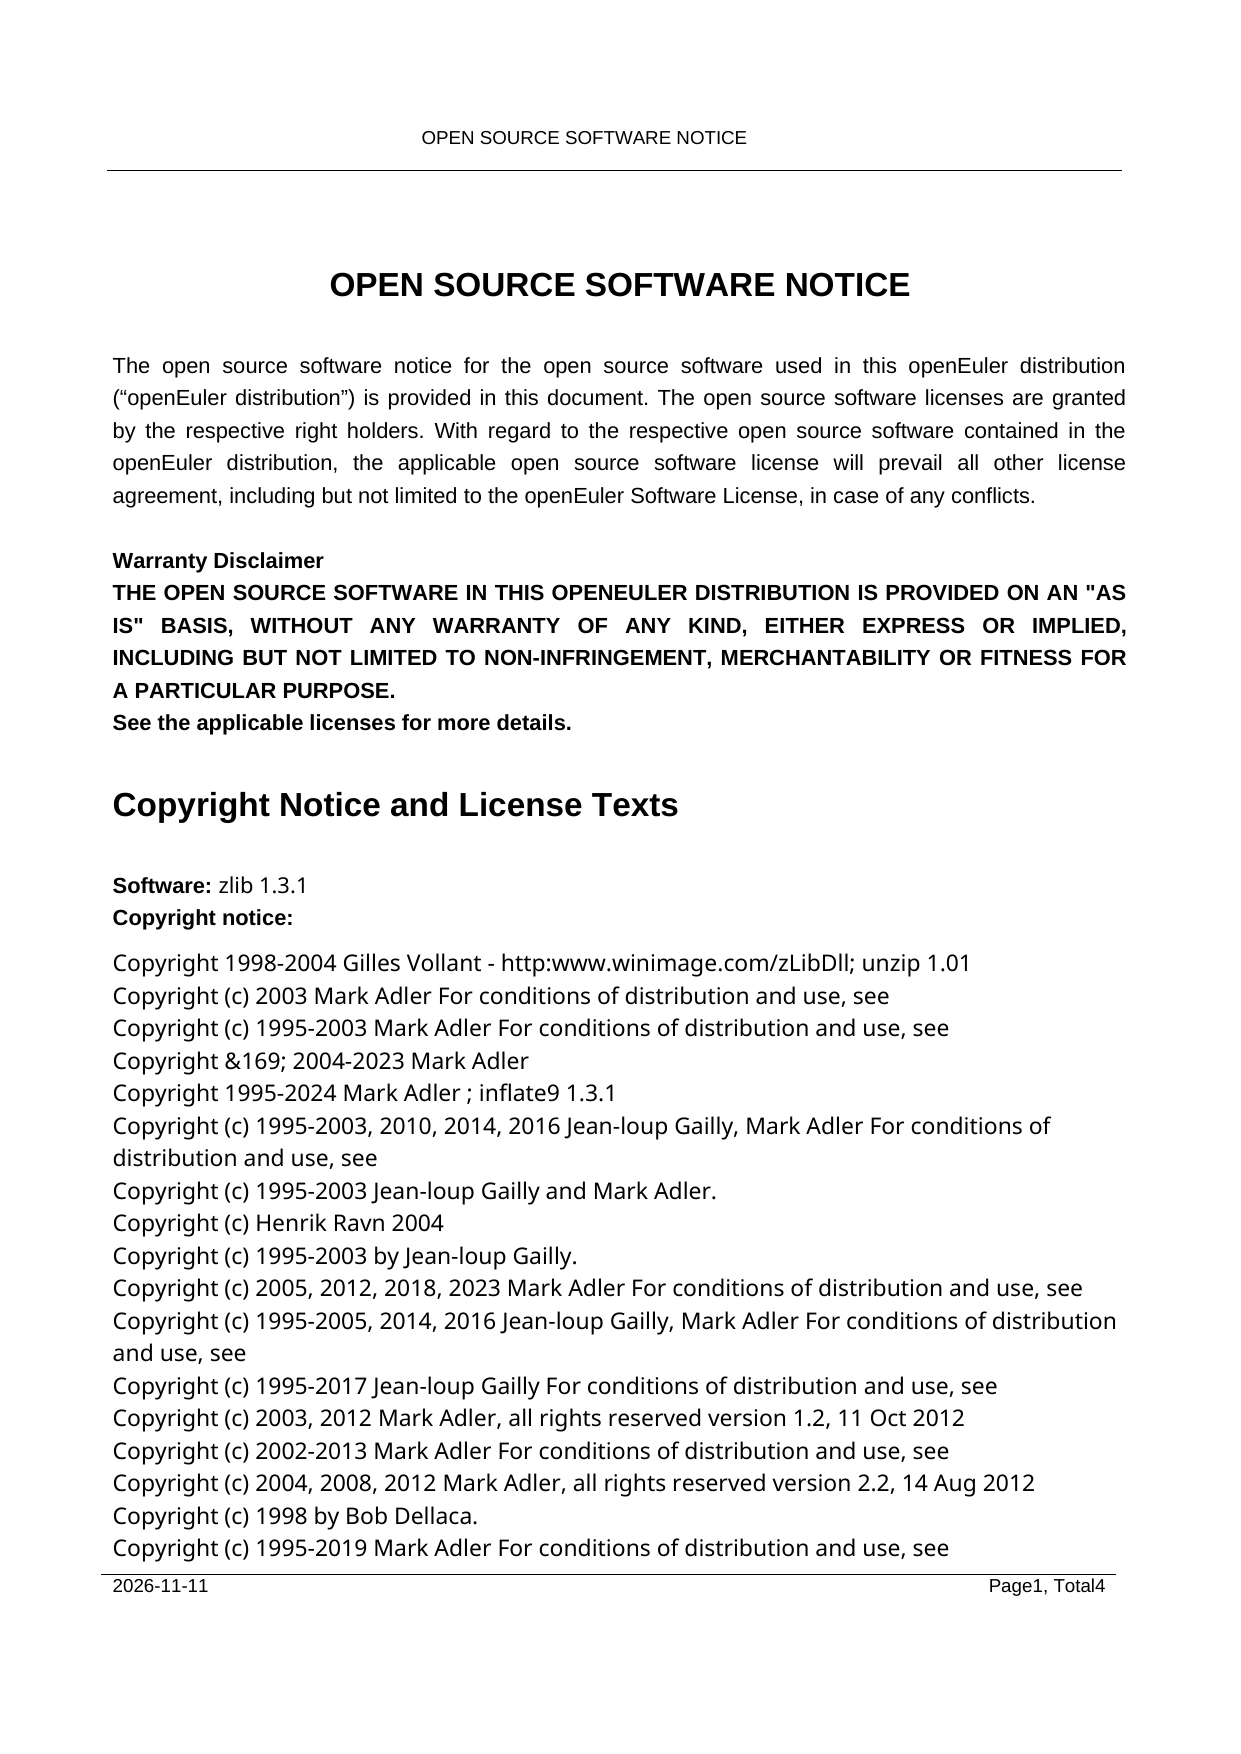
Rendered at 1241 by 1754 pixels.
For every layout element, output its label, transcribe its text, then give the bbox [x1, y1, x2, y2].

text Warranty Disclaimer [112, 544, 1128, 576]
title Software: zlib 1.3.1 [112, 869, 1128, 901]
text OPEN SOURCE SOFTWARE NOTICE [112, 251, 1128, 316]
text Copyright Notice and License Texts [112, 771, 1128, 836]
text The open source software notice for the open source software used in this openEuler distribution (“openEuler distribution”) is provided in this document. The open source software licenses are granted by the respective right holders. With regard to the respective open source software contained in the openEuler distribution, the applicable open source software license will prevail all other license agreement, including but not limited to the openEuler Software License, in case of any conflicts. [112, 349, 1128, 511]
text THE OPEN SOURCE SOFTWARE IN THIS OPENEULER DISTRIBUTION IS PROVIDED ON AN "AS IS" BASIS, WITHOUT ANY WARRANTY OF ANY KIND, EITHER EXPRESS OR IMPLIED, INCLUDING BUT NOT LIMITED TO NON-INFRINGEMENT, MERCHANTABILITY OR FITNESS FOR A PARTICULAR PURPOSE. See the applicable licenses for more details. [112, 576, 1128, 739]
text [112, 947, 1128, 1564]
text Copyright notice: [112, 901, 1128, 934]
